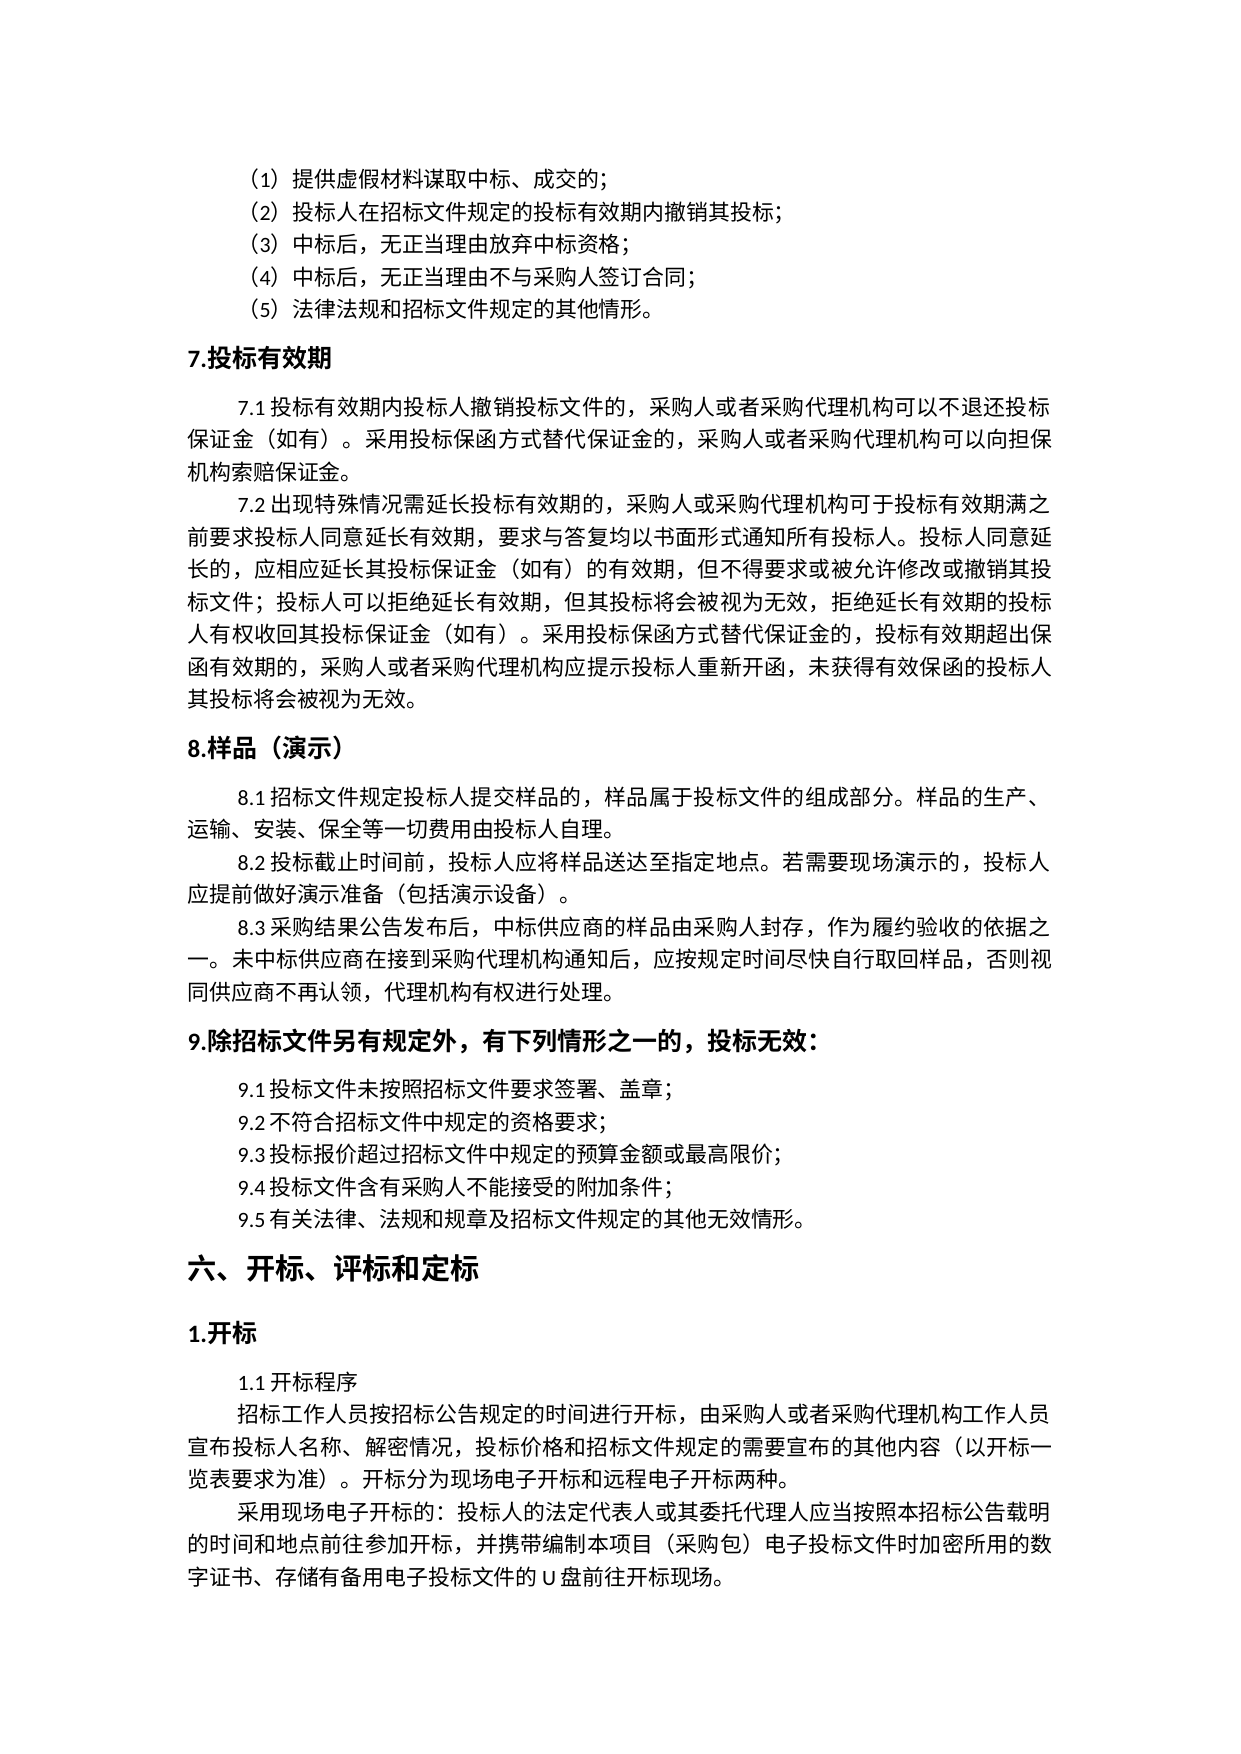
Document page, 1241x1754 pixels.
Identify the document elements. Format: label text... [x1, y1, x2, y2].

text 1.开标 [187, 1299, 1053, 1364]
text （3）中标后，无正当理由放弃中标资格； [187, 227, 1053, 259]
text 9.4投标文件含有采购人不能接受的附加条件； [187, 1169, 1053, 1202]
text 9.5有关法律、法规和规章及招标文件规定的其他无效情形。 [187, 1202, 1053, 1234]
text 9.3投标报价超过招标文件中规定的预算金额或最高限价； [187, 1137, 1053, 1169]
text 9.1投标文件未按照招标文件要求签署、盖章； [187, 1072, 1053, 1104]
text 8.3采购结果公告发布后，中标供应商的样品由采购人封存，作为履约验收的依据之一。未中标供应商在接到采购代理机构通知后，应按规定时间尽快自行取回样品，否则视同供应商不再认领，代理机构有权进行处理。 [187, 909, 1053, 1007]
text 8.样品（演示） [187, 714, 1053, 779]
text 7.2出现特殊情况需延长投标有效期的，采购人或采购代理机构可于投标有效期满之前要求投标人同意延长有效期，要求与答复均以书面形式通知所有投标人。投标人同意延长的，应相应延长其投标保证金（如有）的有效期，但不得要求或被允许修改或撤销其投标文件；投标人可以拒绝延长有效期，但其投标将会被视为无效，拒绝延长有效期的投标人有权收回其投标保证金（如有）。采用投标保函方式替代保证金的，投标有效期超出保函有效期的，采购人或者采购代理机构应提示投标人重新开函，未获得有效保函的投标人其投标将会被视为无效。 [187, 487, 1053, 714]
text 六、开标、评标和定标 [187, 1234, 1053, 1299]
text 7.投标有效期 [187, 324, 1053, 389]
text （5）法律法规和招标文件规定的其他情形。 [187, 292, 1053, 324]
text 8.2投标截止时间前，投标人应将样品送达至指定地点。若需要现场演示的，投标人应提前做好演示准备（包括演示设备）。 [187, 844, 1053, 909]
text 7.1投标有效期内投标人撤销投标文件的，采购人或者采购代理机构可以不退还投标保证金（如有）。采用投标保函方式替代保证金的，采购人或者采购代理机构可以向担保机构索赔保证金。 [187, 389, 1053, 487]
text 招标工作人员按招标公告规定的时间进行开标，由采购人或者采购代理机构工作人员宣布投标人名称、解密情况，投标价格和招标文件规定的需要宣布的其他内容（以开标一览表要求为准）。开标分为现场电子开标和远程电子开标两种。 [187, 1397, 1053, 1494]
text （1）提供虚假材料谋取中标、成交的； [187, 162, 1053, 194]
text 1.1 开标程序 [187, 1364, 1053, 1397]
text （4）中标后，无正当理由不与采购人签订合同； [187, 259, 1053, 292]
text 9.2不符合招标文件中规定的资格要求； [187, 1104, 1053, 1137]
text 8.1招标文件规定投标人提交样品的，样品属于投标文件的组成部分。样品的生产、运输、安装、保全等一切费用由投标人自理。 [187, 779, 1053, 844]
text 9.除招标文件另有规定外，有下列情形之一的，投标无效： [187, 1007, 1053, 1072]
text （2）投标人在招标文件规定的投标有效期内撤销其投标； [187, 194, 1053, 227]
text 采用现场电子开标的：投标人的法定代表人或其委托代理人应当按照本招标公告载明的时间和地点前往参加开标，并携带编制本项目（采购包）电子投标文件时加密所用的数字证书、存储有备用电子投标文件的U盘前往开标现场。 [187, 1494, 1053, 1592]
